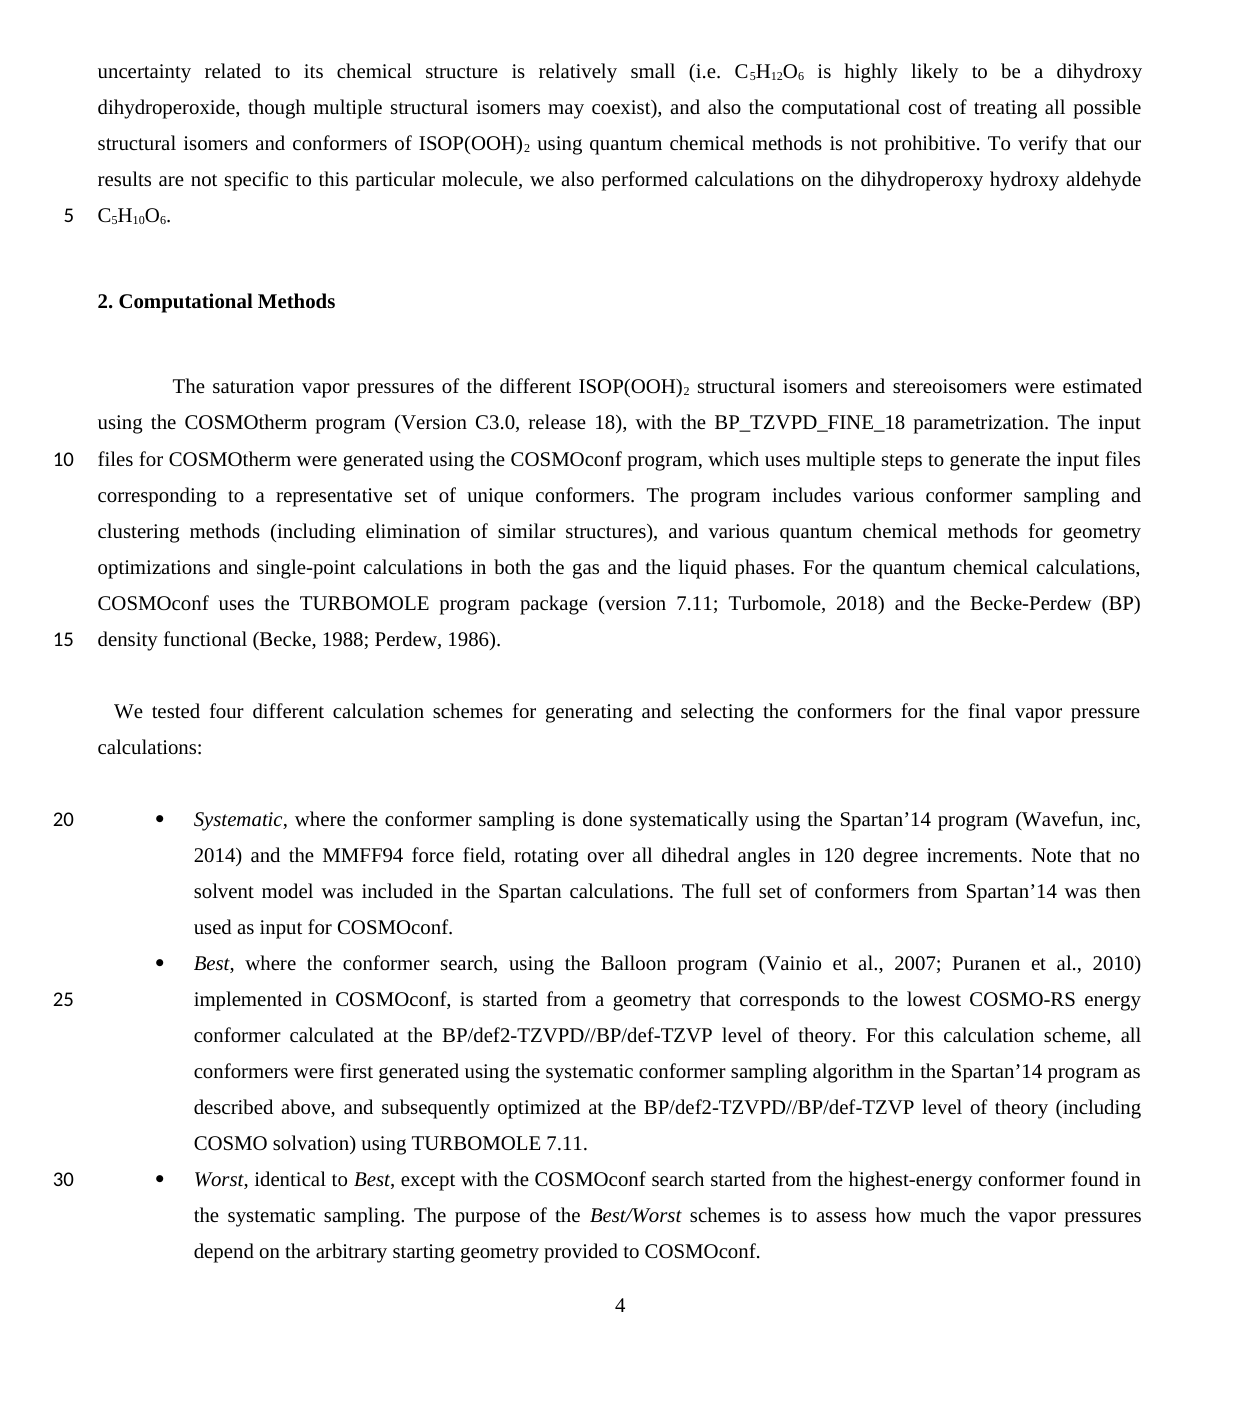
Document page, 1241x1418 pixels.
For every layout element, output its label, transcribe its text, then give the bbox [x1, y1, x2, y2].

list Worst, identical to Best, except with the COSMOconf search started from the highest-energy conformer found in the systematic sampling. The purpose of the Best/Worst schemes is to assess how much the vapor pressures depend on the arbitrary starting geometry provided to COSMOconf. [156, 1167, 1143, 1263]
text The saturation vapor pressures of the different ISOP(OOH)2 structural isomers and stereoisomers were estimated using the COSMOtherm program (Version C3.0, release 18), with the BP_TZVPD_FINE_18 parametrization. The input files for COSMOtherm were generated using the COSMOconf program, which uses multiple steps to generate the input files corresponding to a representative set of unique conformers. The program includes various conformer sampling and clustering methods (including elimination of similar structures), and various quantum chemical methods for geometry optimizations and single-point calculations in both the gas and the liquid phases. For the quantum chemical calculations, COSMOconf uses the TURBOMOLE program package (version 7.11; Turbomole, 2018) and the Becke-Perdew (BP) density functional (Becke, 1988; Perdew, 1986). [97, 374, 1143, 651]
list Best, where the conformer search, using the Balloon program (Vainio et al., 2007; Puranen et al., 2010) implemented in COSMOconf, is started from a geometry that corresponds to the lowest COSMO-RS energy conformer calculated at the BP/def2-TZVPD//BP/def-TZVP level of theory. For this calculation scheme, all conformers were first generated using the systematic conformer sampling algorithm in the Spartan’14 program as described above, and subsequently optimized at the BP/def2-TZVPD//BP/def-TZVP level of theory (including COSMO solvation) using TURBOMOLE 7.11. [156, 951, 1143, 1155]
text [97, 59, 1143, 227]
subtitle 2. Computational Methods [97, 289, 1143, 313]
list Systematic, where the conformer sampling is done systematically using the Spartan’14 program (Wavefun, inc, 2014) and the MMFF94 force field, rotating over all dihedral angles in 120 degree increments. Note that no solvent model was included in the Spartan calculations. The full set of conformers from Spartan’14 was then used as input for COSMOconf. [156, 807, 1143, 939]
text We tested four different calculation schemes for generating and selecting the conformers for the final vapor pressure calculations: [97, 699, 1143, 759]
